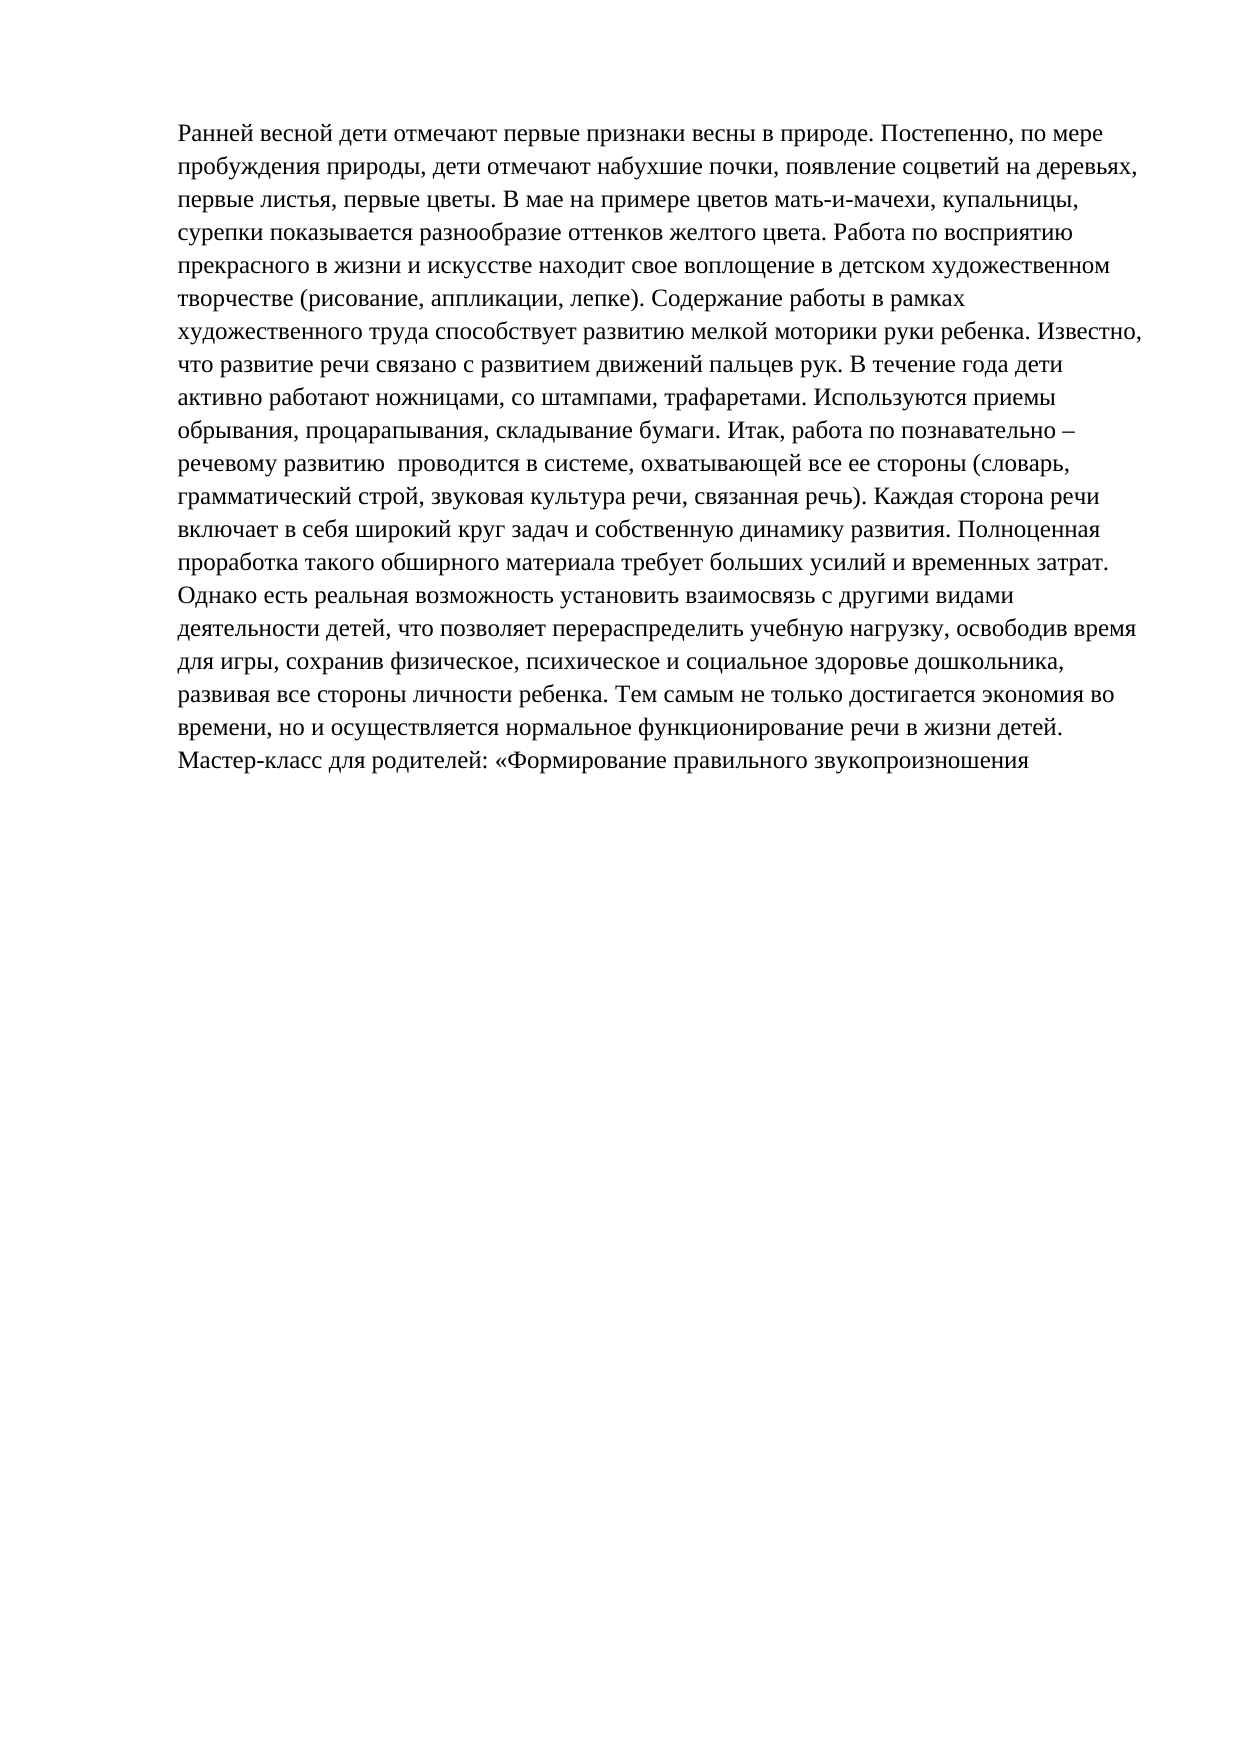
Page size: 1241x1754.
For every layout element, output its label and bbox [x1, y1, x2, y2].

text [177, 118, 1152, 774]
